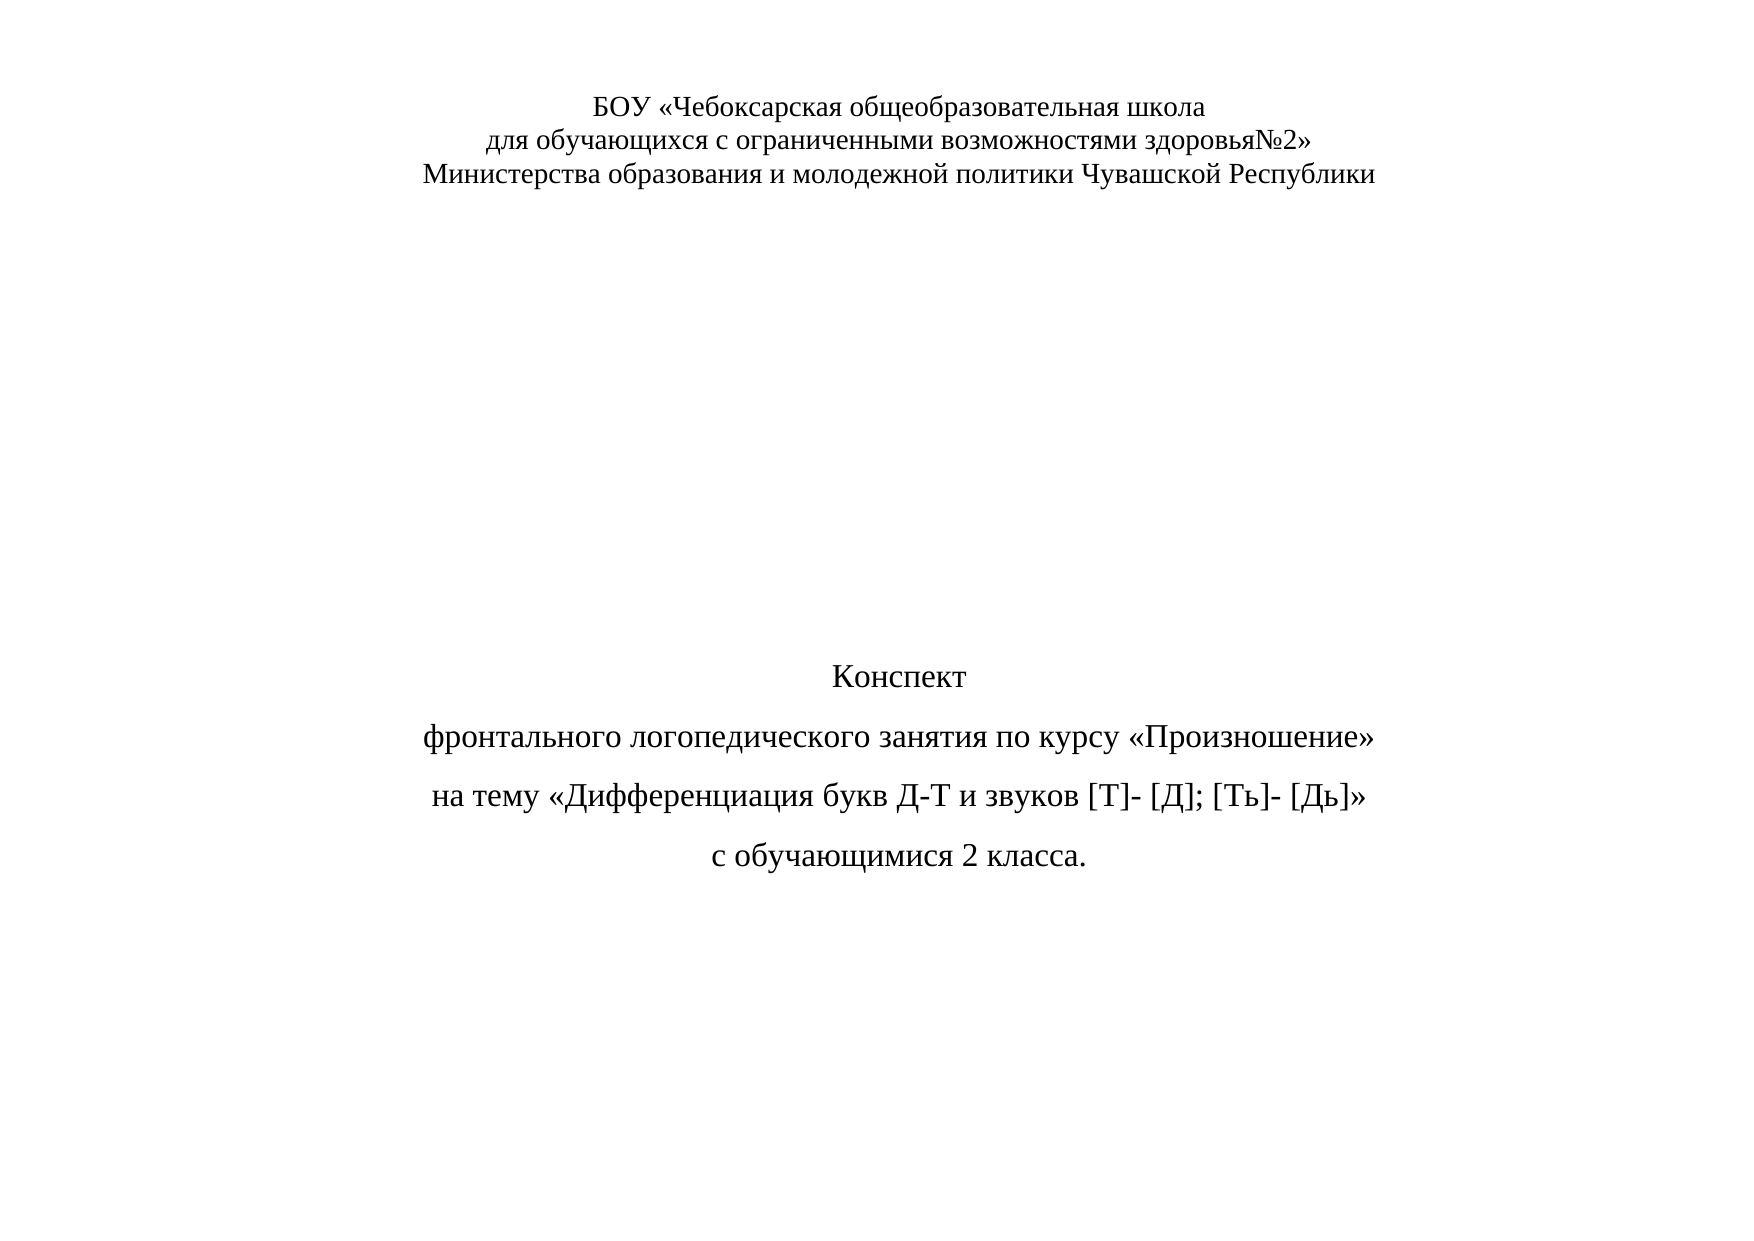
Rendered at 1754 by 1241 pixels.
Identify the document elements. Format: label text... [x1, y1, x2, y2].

text для обучающихся с ограниченными возможностями здоровья№2» [103, 122, 1695, 156]
text БОУ «Чебоксарская общеобразовательная школа [103, 89, 1695, 122]
subtitle Конспект [103, 656, 1695, 694]
text с обучающимися 2 класса. [103, 835, 1695, 874]
subtitle фронтального логопедического занятия по курсу «Произношение» [103, 716, 1695, 754]
subtitle на тему «Дифференциация букв Д-Т и звуков [Т]- [Д]; [Ть]- [Дь]» [103, 776, 1695, 814]
text Министерства образования и молодежной политики Чувашской Республики [103, 156, 1695, 189]
